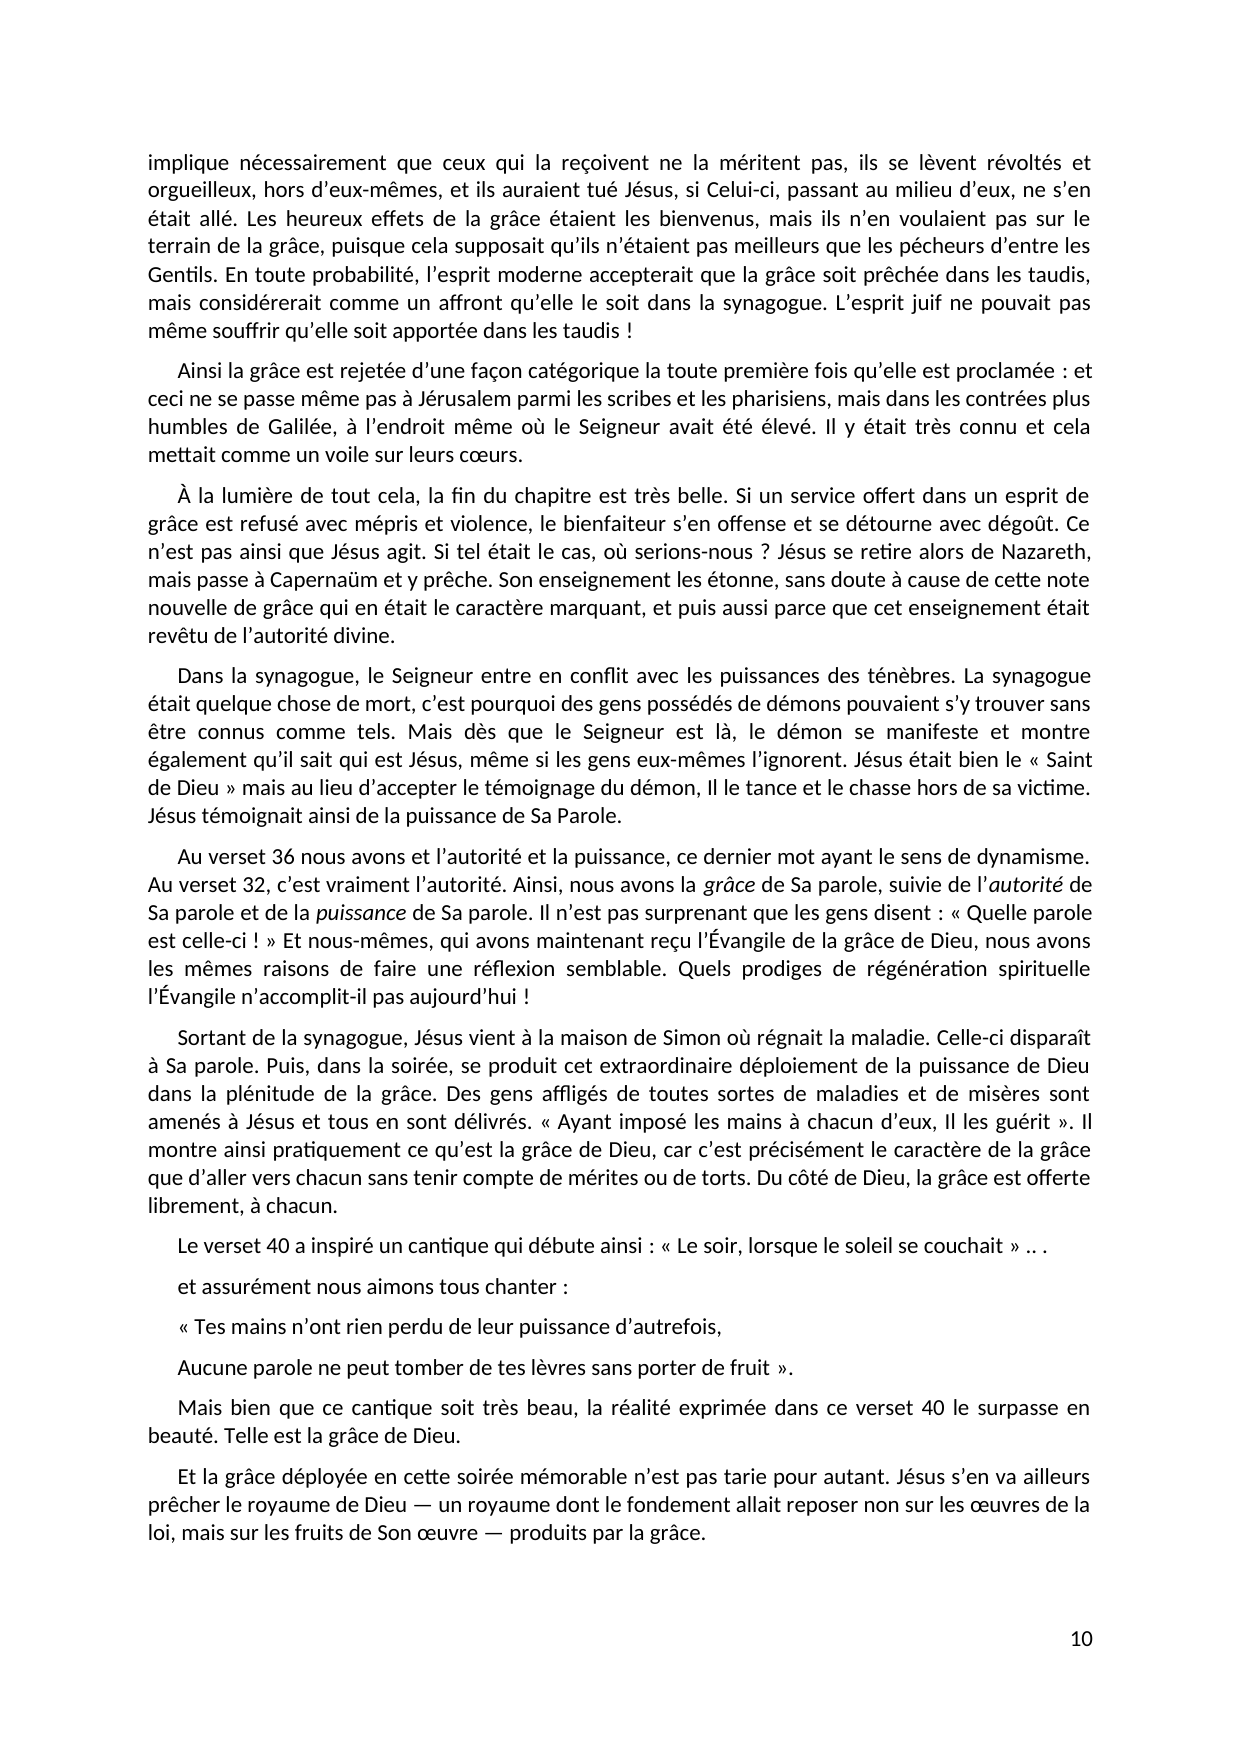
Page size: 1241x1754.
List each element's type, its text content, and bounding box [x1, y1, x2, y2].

text Et la grâce déployée en cette soirée mémorable n’est pas tarie pour autant. Jésus s’en va ailleurs prêcher le royaume de Dieu — un royaume dont le fondement allait reposer non sur les œuvres de la loi, mais sur les fruits de Son œuvre — produits par la grâce. [148, 1462, 1093, 1546]
text Au verset 36 nous avons et l’autorité et la puissance, ce dernier mot ayant le sens de dynamisme. Au verset 32, c’est vraiment l’autorité. Ainsi, nous avons la grâce de Sa parole, suivie de l’autorité de Sa parole et de la puissance de Sa parole. Il n’est pas surprenant que les gens disent : « Quelle parole est celle-ci ! » Et nous-mêmes, qui avons maintenant reçu l’Évangile de la grâce de Dieu, nous avons les mêmes raisons de faire une réflexion semblable. Quels prodiges de régénération spirituelle l’Évangile n’accomplit-il pas aujourd’hui ! [148, 842, 1093, 1010]
text Le verset 40 a inspiré un cantique qui débute ainsi : « Le soir, lorsque le soleil se couchait » .. . [148, 1231, 1093, 1259]
text Mais bien que ce cantique soit très beau, la réalité exprimée dans ce verset 40 le surpasse en beauté. Telle est la grâce de Dieu. [148, 1393, 1093, 1449]
text À la lumière de tout cela, la fin du chapitre est très belle. Si un service offert dans un esprit de grâce est refusé avec mépris et violence, le bienfaiteur s’en offense et se détourne avec dégoût. Ce n’est pas ainsi que Jésus agit. Si tel était le cas, où serions-nous ? Jésus se retire alors de Nazareth, mais passe à Capernaüm et y prêche. Son enseignement les étonne, sans doute à cause de cette note nouvelle de grâce qui en était le caractère marquant, et puis aussi parce que cet enseignement était revêtu de l’autorité divine. [148, 481, 1093, 649]
text Ainsi la grâce est rejetée d’une façon catégorique la toute première fois qu’elle est proclamée : et ceci ne se passe même pas à Jérusalem parmi les scribes et les pharisiens, mais dans les contrées plus humbles de Galilée, à l’endroit même où le Seigneur avait été élevé. Il y était très connu et cela mettait comme un voile sur leurs cœurs. [148, 356, 1093, 468]
text Dans la synagogue, le Seigneur entre en conflit avec les puissances des ténèbres. La synagogue était quelque chose de mort, c’est pourquoi des gens possédés de démons pouvaient s’y trouver sans être connus comme tels. Mais dès que le Seigneur est là, le démon se manifeste et montre également qu’il sait qui est Jésus, même si les gens eux-mêmes l’ignorent. Jésus était bien le « Saint de Dieu » mais au lieu d’accepter le témoignage du démon, Il le tance et le chasse hors de sa victime. Jésus témoignait ainsi de la puissance de Sa Parole. [148, 661, 1093, 829]
text Aucune parole ne peut tomber de tes lèvres sans porter de fruit ». [148, 1353, 1093, 1381]
text « Tes mains n’ont rien perdu de leur puissance d’autrefois, [148, 1312, 1093, 1340]
text et assurément nous aimons tous chanter : [148, 1272, 1093, 1300]
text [148, 148, 1093, 344]
text Sortant de la synagogue, Jésus vient à la maison de Simon où régnait la maladie. Celle-ci disparaît à Sa parole. Puis, dans la soirée, se produit cet extraordinaire déploiement de la puissance de Dieu dans la plénitude de la grâce. Des gens affligés de toutes sortes de maladies et de misères sont amenés à Jésus et tous en sont délivrés. « Ayant imposé les mains à chacun d’eux, Il les guérit ». Il montre ainsi pratiquement ce qu’est la grâce de Dieu, car c’est précisément le caractère de la grâce que d’aller vers chacun sans tenir compte de mérites ou de torts. Du côté de Dieu, la grâce est offerte librement, à chacun. [148, 1023, 1093, 1219]
